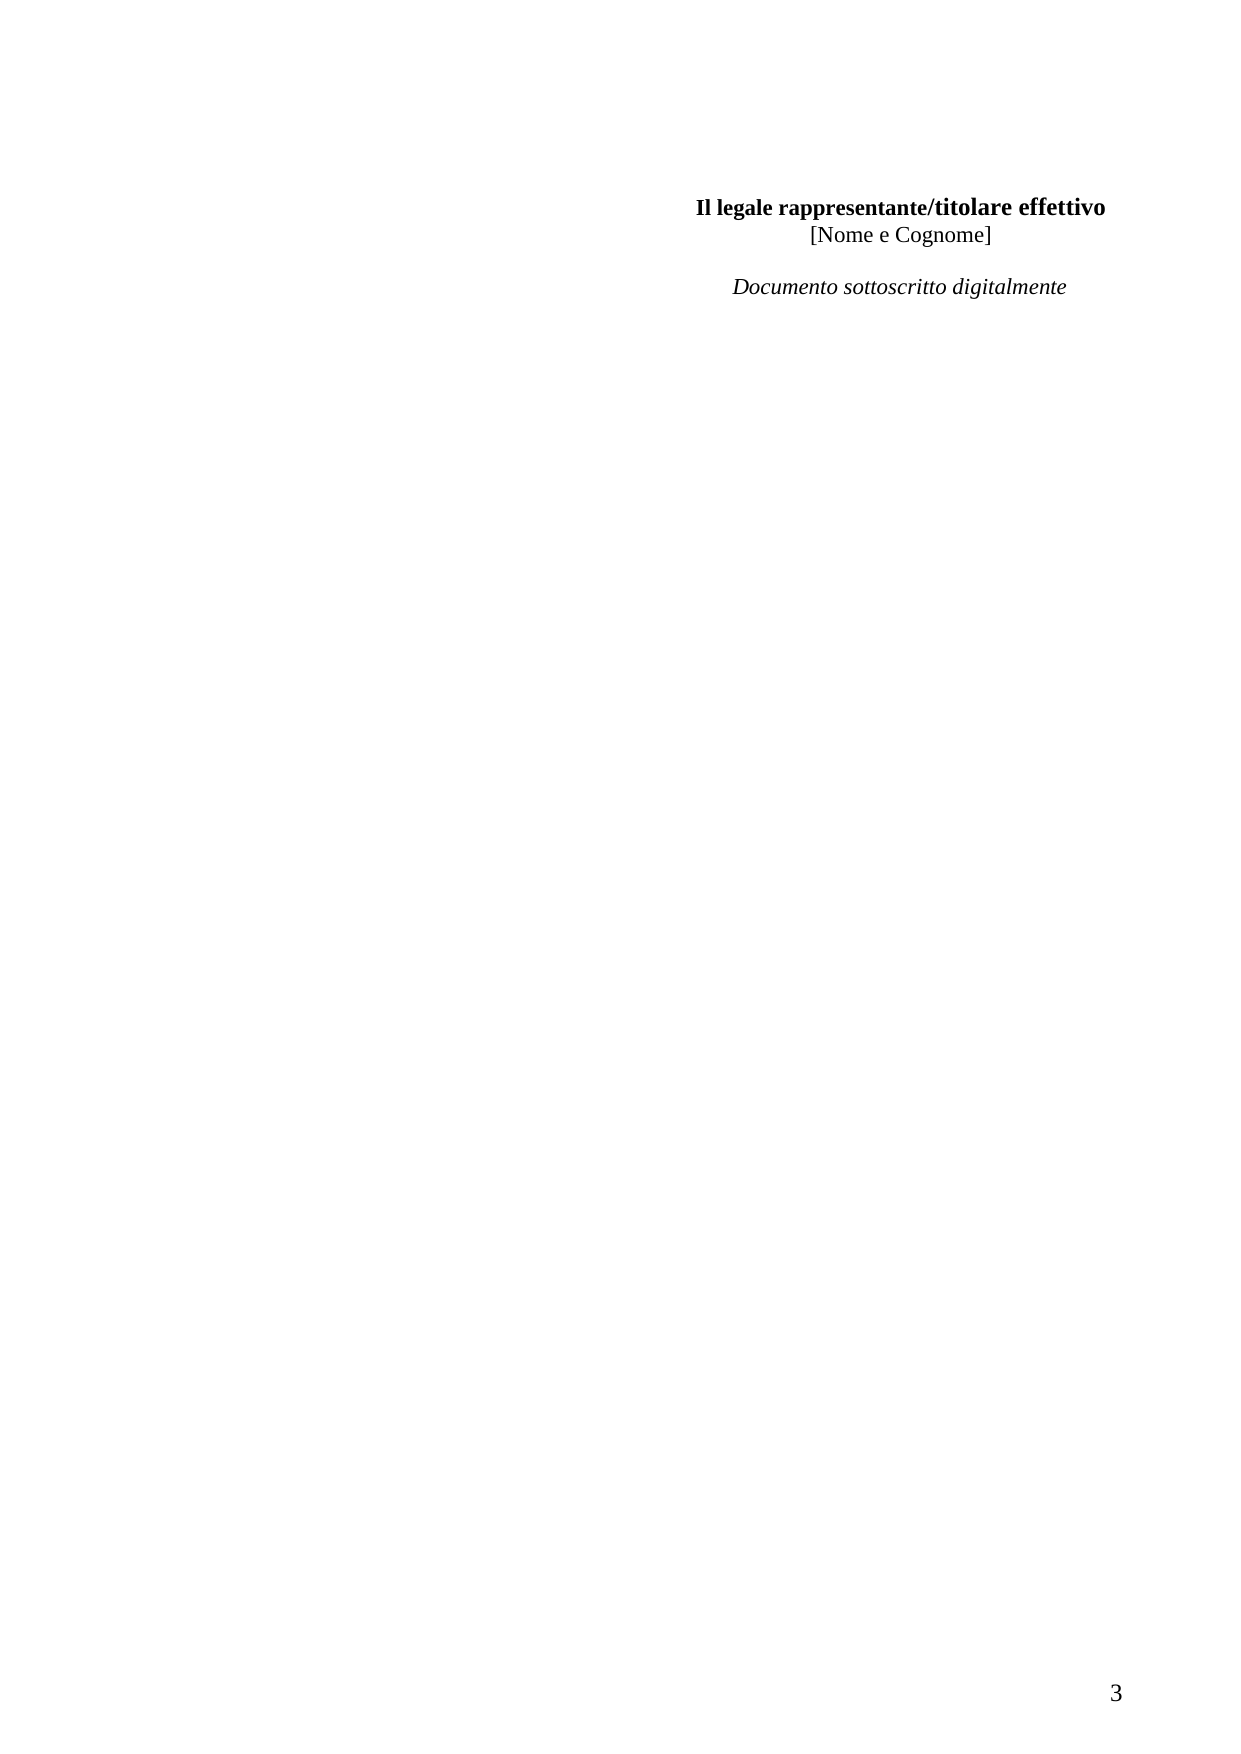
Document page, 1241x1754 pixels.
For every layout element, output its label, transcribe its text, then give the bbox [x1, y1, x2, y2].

text Documento sottoscritto digitalmente [679, 273, 1122, 300]
text Il legale rappresentante/titolare effettivo [679, 192, 1122, 221]
text [Nome e Cognome] [679, 221, 1122, 247]
